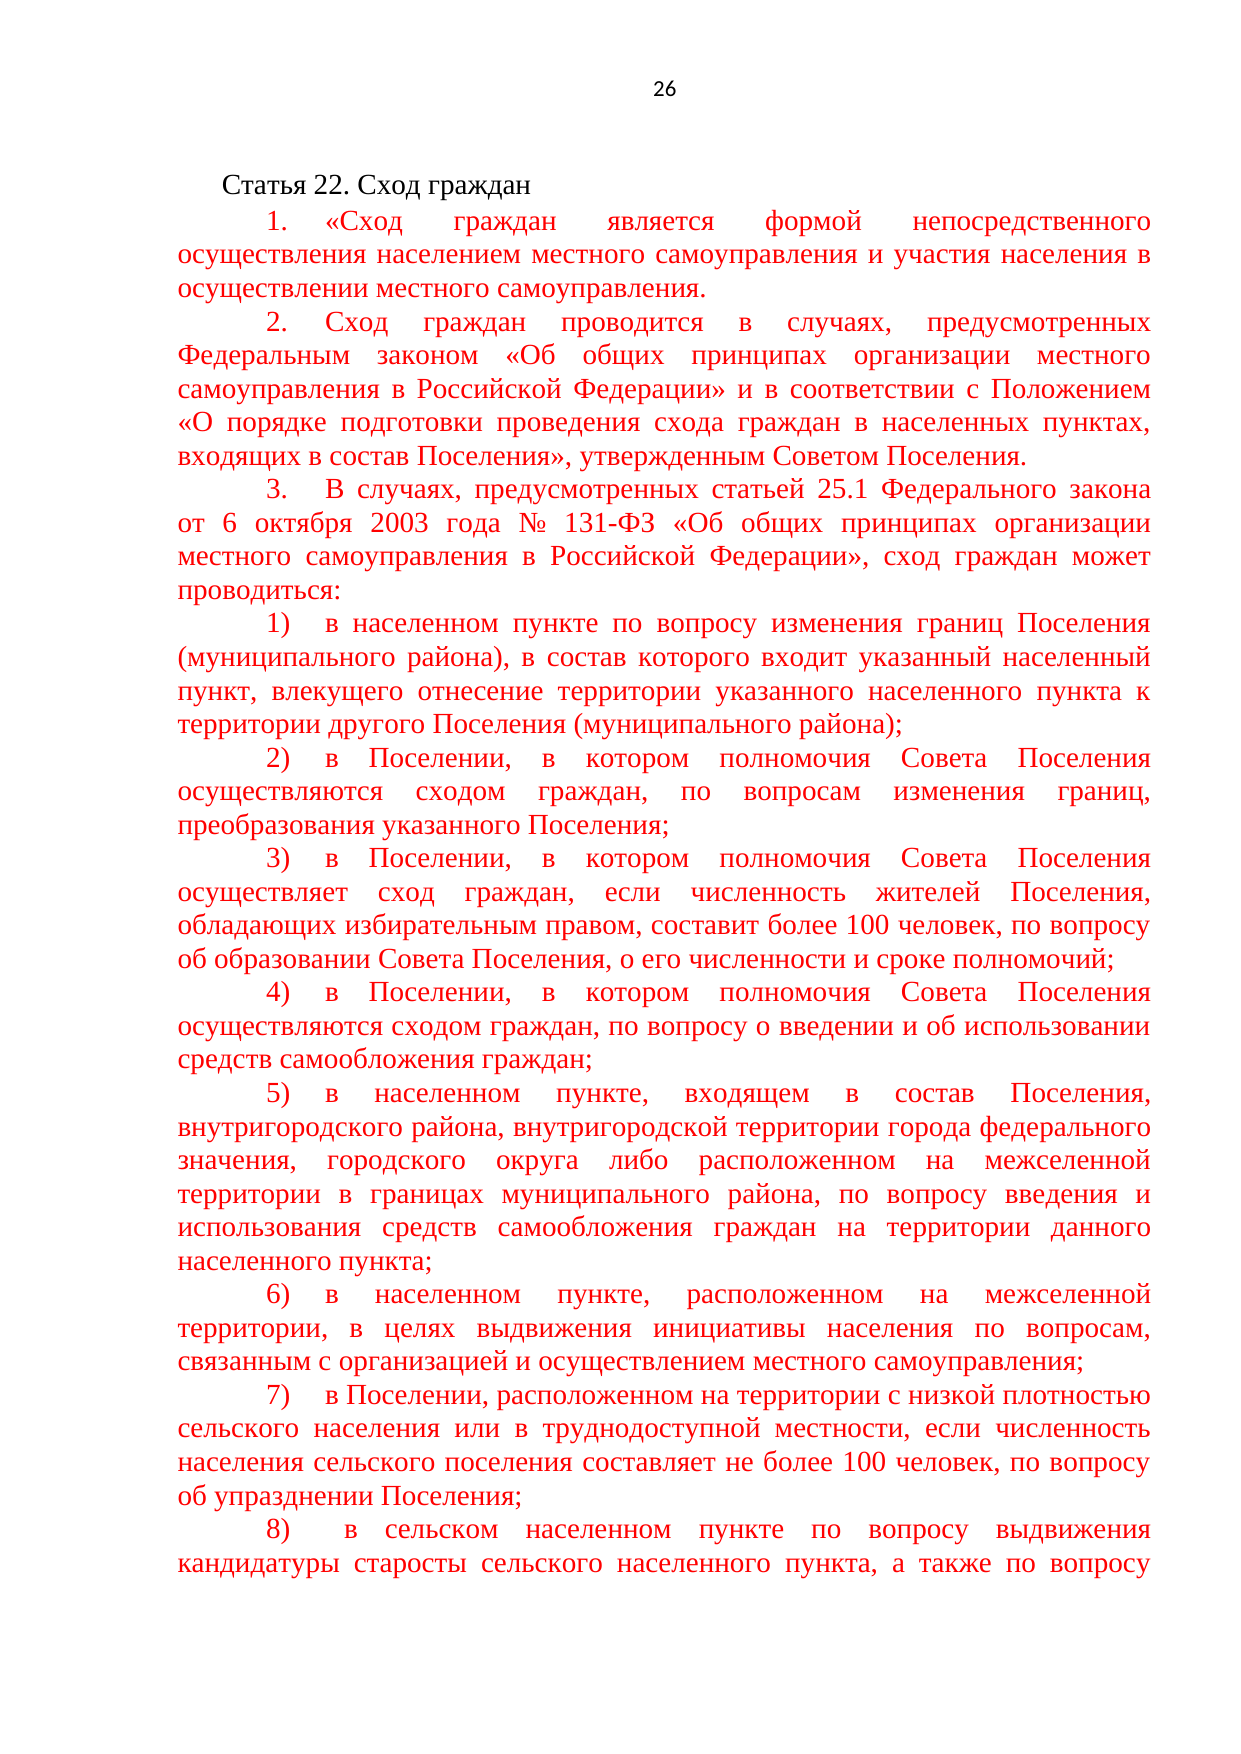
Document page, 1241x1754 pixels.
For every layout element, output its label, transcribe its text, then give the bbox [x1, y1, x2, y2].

text 6) в населенном пункте, расположенном на межселенной территории, в целях выдвижения инициативы населения по вопросам, связанным с организацией и осуществлением местного самоуправления; [177, 1276, 1152, 1377]
list В случаях, предусмотренных статьей 25.1 Федерального закона от 6 октября 2003 года № 131-ФЗ «Об общих принципах организации местного самоуправления в Российской Федерации», сход граждан может проводиться: [177, 471, 1152, 606]
list Сход граждан проводится в случаях, предусмотренных Федеральным законом «Об общих принципах организации местного самоуправления в Российской Федерации» и в соответствии с Положением «О порядке подготовки проведения схода граждан в населенных пунктах, входящих в состав Поселения», утвержденным Советом Поселения. [177, 304, 1152, 471]
text Статья 22. Сход граждан [148, 167, 1152, 201]
text 4) в Поселении, в котором полномочия Совета Поселения осуществляются сходом граждан, по вопросу о введении и об использовании средств самообложения граждан; [177, 974, 1152, 1075]
text 3) в Поселении, в котором полномочия Совета Поселения осуществляет сход граждан, если численность жителей Поселения, обладающих избирательным правом, составит более 100 человек, по вопросу об образовании Совета Поселения, о его численности и сроке полномочий; [177, 840, 1152, 974]
text 7) в Поселении, расположенном на территории с низкой плотностью сельского населения или в труднодоступной местности, если численность населения сельского поселения составляет не более 100 человек, по вопросу об упразднении Поселения; [177, 1377, 1152, 1511]
list «Сход граждан является формой непосредственного осуществления населением местного самоуправления и участия населения в осуществлении местного самоуправления. [177, 203, 1152, 304]
text 5) в населенном пункте, входящем в состав Поселения, внутригородского района, внутригородской территории города федерального значения, городского округа либо расположенном на межселенной территории в границах муниципального района, по вопросу введения и использования средств самообложения граждан на территории данного населенного пункта; [177, 1075, 1152, 1276]
text 2) в Поселении, в котором полномочия Совета Поселения осуществляются сходом граждан, по вопросам изменения границ, преобразования указанного Поселения; [177, 740, 1152, 840]
text 1) в населенном пункте по вопросу изменения границ Поселения (муниципального района), в состав которого входит указанный населенный пункт, влекущего отнесение территории указанного населенного пункта к территории другого Поселения (муниципального района); [177, 606, 1152, 740]
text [177, 1511, 1152, 1578]
